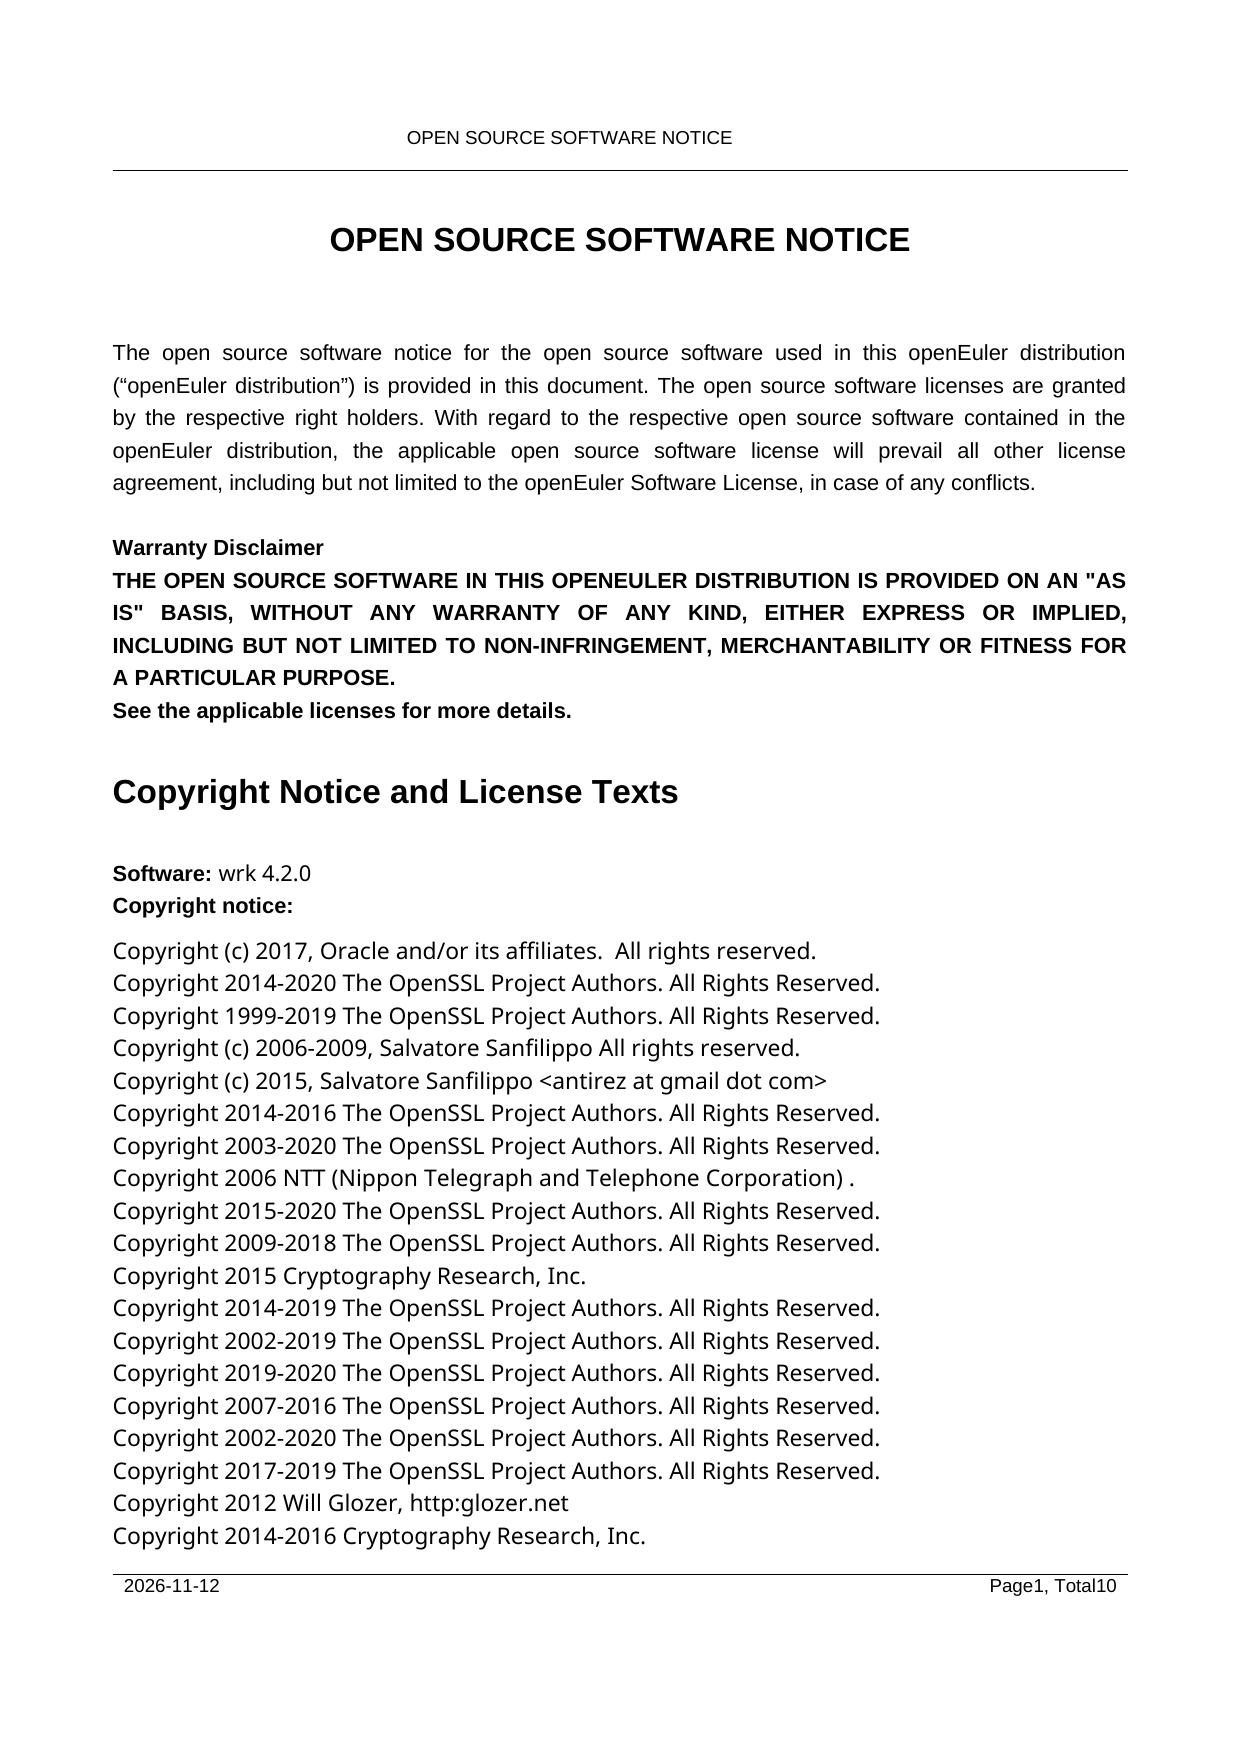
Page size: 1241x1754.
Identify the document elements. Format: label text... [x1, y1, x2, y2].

text OPEN SOURCE SOFTWARE NOTICE [112, 206, 1128, 271]
text THE OPEN SOURCE SOFTWARE IN THIS OPENEULER DISTRIBUTION IS PROVIDED ON AN "AS IS" BASIS, WITHOUT ANY WARRANTY OF ANY KIND, EITHER EXPRESS OR IMPLIED, INCLUDING BUT NOT LIMITED TO NON-INFRINGEMENT, MERCHANTABILITY OR FITNESS FOR A PARTICULAR PURPOSE. See the applicable licenses for more details. [112, 564, 1128, 726]
title Software: wrk 4.2.0 [112, 856, 1128, 889]
text Copyright notice: [112, 889, 1128, 921]
text The open source software notice for the open source software used in this openEuler distribution (“openEuler distribution”) is provided in this document. The open source software licenses are granted by the respective right holders. With regard to the respective open source software contained in the openEuler distribution, the applicable open source software license will prevail all other license agreement, including but not limited to the openEuler Software License, in case of any conflicts. [112, 336, 1128, 499]
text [112, 934, 1128, 1551]
text Warranty Disclaimer [112, 531, 1128, 564]
text Copyright Notice and License Texts [112, 759, 1128, 824]
